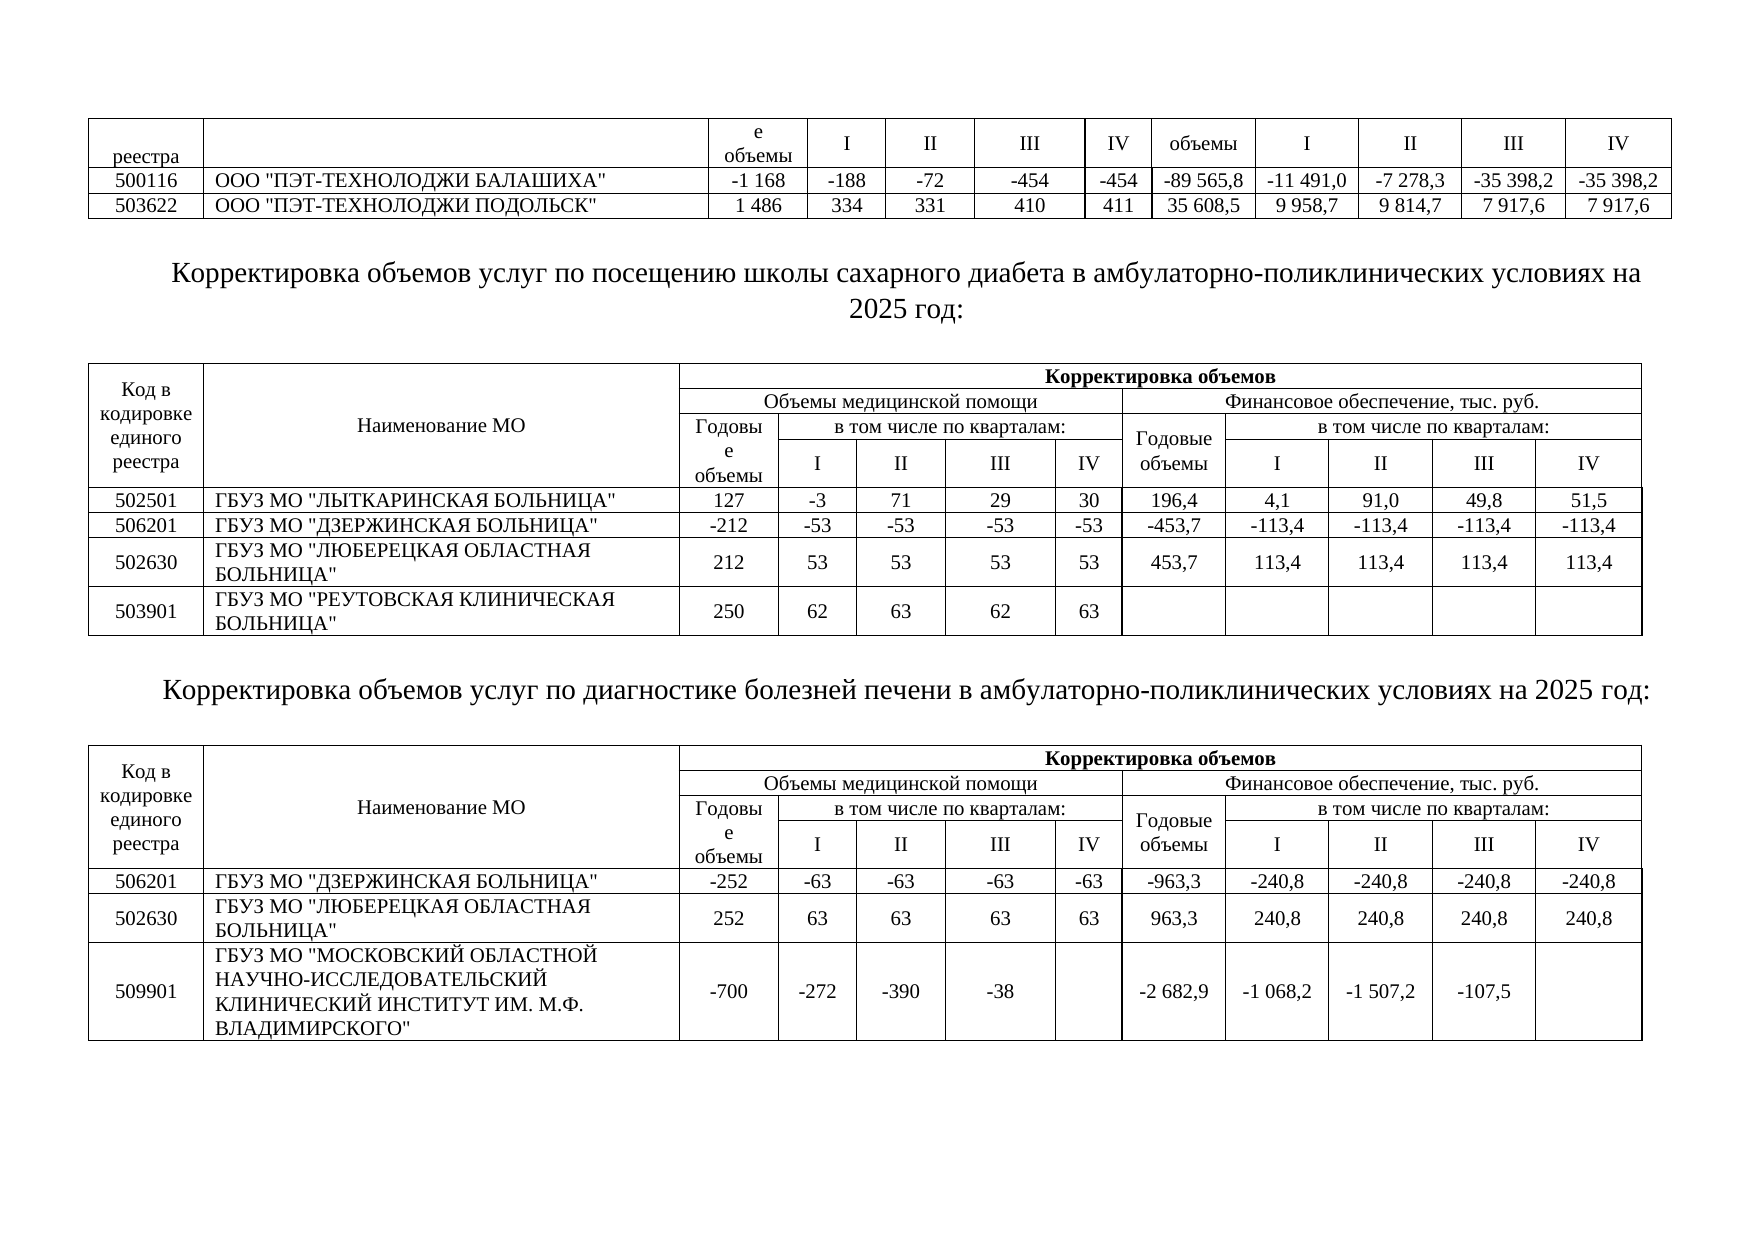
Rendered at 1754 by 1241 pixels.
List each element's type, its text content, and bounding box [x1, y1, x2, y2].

table_cell I [1226, 821, 1328, 868]
table_cell -63 [946, 869, 1055, 893]
table_cell II [857, 821, 945, 868]
table_cell -1 168 [709, 168, 807, 192]
table_cell 240,8 [1226, 894, 1328, 942]
table_cell 240,8 [1433, 894, 1535, 942]
table_cell [1433, 587, 1535, 635]
table_cell 503622 [89, 194, 203, 217]
table_header Код в кодировке единого реестра [89, 364, 203, 487]
table_cell ГБУЗ МО "МОСКОВСКИЙ ОБЛАСТНОЙ НАУЧНО-ИССЛЕДОВАТЕЛЬСКИЙ КЛИНИЧЕСКИЙ ИНСТИТУТ ИМ. М.Ф. ВЛАДИМИРСКОГО" [204, 943, 679, 1039]
table_cell -63 [1056, 869, 1121, 893]
table_cell Годовые объемы [1123, 414, 1225, 487]
table_cell ГБУЗ МО "РЕУТОВСКАЯ КЛИНИЧЕСКАЯ БОЛЬНИЦА" [204, 587, 679, 635]
table_cell 196,4 [1123, 488, 1225, 512]
table_cell 113,4 [1226, 538, 1328, 586]
table_cell 502630 [89, 894, 203, 942]
table_cell 7 917,6 [1462, 194, 1565, 217]
table_cell 53 [1056, 538, 1121, 586]
table_cell III [975, 119, 1084, 167]
table_cell 503901 [89, 587, 203, 635]
table_cell -453,7 [1123, 513, 1225, 537]
table_cell 127 [680, 488, 778, 512]
table_cell Финансовое обеспечение, тыс. руб. [1123, 771, 1641, 795]
table_cell -53 [946, 513, 1055, 537]
table_cell [1056, 943, 1121, 1039]
table_cell 71 [857, 488, 945, 512]
table_cell I [1256, 119, 1358, 167]
table_cell 411 [1086, 194, 1151, 217]
table_cell IV [1056, 440, 1122, 487]
table_cell 63 [779, 894, 856, 942]
table_cell 113,4 [1433, 538, 1535, 586]
table_cell -113,4 [1433, 513, 1535, 537]
table_cell 63 [857, 894, 945, 942]
table_cell 113,4 [1536, 538, 1641, 586]
table_cell -3 [779, 488, 856, 512]
table_cell 62 [779, 587, 856, 635]
table_cell -454 [1086, 168, 1151, 192]
table_header Код в кодировке единого реестра [89, 746, 203, 868]
table_cell -390 [857, 943, 945, 1039]
table_cell [1123, 587, 1225, 635]
table_cell 63 [857, 587, 945, 635]
table_cell II [1329, 440, 1432, 487]
table_cell -1 507,2 [1329, 943, 1432, 1039]
table_cell Объемы медицинской помощи [680, 771, 1122, 795]
table_cell -188 [808, 168, 885, 192]
table_cell -700 [680, 943, 778, 1039]
table_cell 51,5 [1536, 488, 1641, 512]
table_cell I [779, 440, 856, 487]
table_cell ГБУЗ МО "ЛЫТКАРИНСКАЯ БОЛЬНИЦА" [204, 488, 679, 512]
table_cell 453,7 [1123, 538, 1225, 586]
table_cell IV [1056, 821, 1122, 868]
table_cell 1 486 [709, 194, 807, 217]
table_cell 963,3 [1123, 894, 1225, 942]
table_header Корректировка объемов [680, 364, 1641, 388]
table_cell Годовые объемы [680, 796, 778, 868]
table_cell -35 398,2 [1462, 168, 1565, 192]
table_cell -2 682,9 [1123, 943, 1225, 1039]
table_cell 7 917,6 [1566, 194, 1671, 217]
table_cell -240,8 [1329, 869, 1432, 893]
table_cell -240,8 [1536, 869, 1641, 893]
table_cell -113,4 [1536, 513, 1641, 537]
table_cell -53 [857, 513, 945, 537]
table_cell -72 [886, 168, 974, 192]
table_cell ГБУЗ МО "ДЗЕРЖИНСКАЯ БОЛЬНИЦА" [204, 869, 679, 893]
table_cell -53 [1056, 513, 1121, 537]
table_cell 502630 [89, 538, 203, 586]
table_cell -107,5 [1433, 943, 1535, 1039]
table_cell II [1359, 119, 1461, 167]
table_cell II [1329, 821, 1432, 868]
table_cell II [857, 440, 945, 487]
table_cell -7 278,3 [1359, 168, 1461, 192]
table_cell -63 [857, 869, 945, 893]
table_cell 250 [680, 587, 778, 635]
table_cell IV [1086, 119, 1151, 167]
table_cell 62 [946, 587, 1055, 635]
table_cell Годовые объемы [1152, 119, 1255, 167]
table_header Наименование МО [204, 746, 679, 868]
table_cell IV [1536, 821, 1641, 868]
table_cell 35 608,5 [1153, 194, 1255, 217]
table_cell III [1433, 440, 1535, 487]
table_cell III [946, 440, 1055, 487]
table_cell I [808, 119, 885, 167]
table_header Наименование МО [204, 364, 679, 487]
table_cell 502501 [89, 488, 203, 512]
table_cell -11 491,0 [1256, 168, 1358, 192]
table_cell -53 [779, 513, 856, 537]
table_cell III [1433, 821, 1535, 868]
table_cell 53 [857, 538, 945, 586]
table_cell -252 [680, 869, 778, 893]
table_cell 240,8 [1329, 894, 1432, 942]
table_cell -63 [779, 869, 856, 893]
table_cell Годовые объемы [1123, 796, 1225, 868]
table_header Корректировка объемов [680, 746, 1641, 770]
table_cell 63 [1056, 587, 1121, 635]
table_cell 500116 [89, 168, 203, 192]
table_cell Годовые объемы [680, 414, 778, 487]
table_cell ООО "ПЭТ-ТЕХНОЛОДЖИ БАЛАШИХА" [204, 168, 708, 192]
table_cell ГБУЗ МО "ЛЮБЕРЕЦКАЯ ОБЛАСТНАЯ БОЛЬНИЦА" [204, 538, 679, 586]
table_cell 212 [680, 538, 778, 586]
table_cell в том числе по кварталам: [1226, 414, 1641, 438]
table_cell в том числе по кварталам: [779, 796, 1122, 820]
table_cell 30 [1056, 488, 1121, 512]
table_cell 240,8 [1536, 894, 1641, 942]
table_cell -38 [946, 943, 1055, 1039]
table_cell 509901 [89, 943, 203, 1039]
table_cell 63 [946, 894, 1055, 942]
table_cell 113,4 [1329, 538, 1432, 586]
table_cell ООО "ПЭТ-ТЕХНОЛОДЖИ ПОДОЛЬСК" [204, 194, 708, 217]
table_cell 334 [808, 194, 885, 217]
table_cell в том числе по кварталам: [779, 414, 1122, 438]
table_cell IV [1566, 119, 1671, 167]
table_cell 29 [946, 488, 1055, 512]
table_cell -240,8 [1433, 869, 1535, 893]
table_cell -240,8 [1226, 869, 1328, 893]
table_cell [1536, 587, 1641, 635]
table_cell II [886, 119, 974, 167]
table_cell -963,3 [1123, 869, 1225, 893]
table_cell I [1226, 440, 1328, 487]
table_cell -113,4 [1226, 513, 1328, 537]
table_cell 506201 [89, 869, 203, 893]
table_cell [1536, 943, 1641, 1039]
table_cell I [779, 821, 856, 868]
table_cell -113,4 [1329, 513, 1432, 537]
table_cell -1 068,2 [1226, 943, 1328, 1039]
table_cell Годовые объемы [709, 119, 807, 167]
table_cell [1226, 587, 1328, 635]
table_cell 91,0 [1329, 488, 1432, 512]
table_cell IV [1536, 440, 1641, 487]
table_cell 9 814,7 [1359, 194, 1461, 217]
table_cell Финансовое обеспечение, тыс. руб. [1123, 389, 1641, 413]
table_cell 252 [680, 894, 778, 942]
table_cell -272 [779, 943, 856, 1039]
text Корректировка объемов услуг по диагностике болезней печени в амбулаторно-поликлинических условиях на 2025 год: [118, 672, 1695, 706]
table_cell Объемы медицинской помощи [680, 389, 1122, 413]
table_cell 410 [975, 194, 1084, 217]
table_cell ГБУЗ МО "ДЗЕРЖИНСКАЯ БОЛЬНИЦА" [204, 513, 679, 537]
table_cell [1329, 587, 1432, 635]
table_cell -35 398,2 [1566, 168, 1671, 192]
table_cell ГБУЗ МО "ЛЮБЕРЕЦКАЯ ОБЛАСТНАЯ БОЛЬНИЦА" [204, 894, 679, 942]
table_cell 506201 [89, 513, 203, 537]
table_cell -212 [680, 513, 778, 537]
text Корректировка объемов услуг по посещению школы сахарного диабета в амбулаторно-поликлинических условиях на 2025 год: [118, 255, 1695, 324]
table_cell -89 565,8 [1153, 168, 1255, 192]
table_cell 9 958,7 [1256, 194, 1358, 217]
table_cell -454 [975, 168, 1084, 192]
table_cell в том числе по кварталам: [1226, 796, 1641, 820]
table_cell III [1462, 119, 1565, 167]
table_cell 331 [886, 194, 974, 217]
table_cell 63 [1056, 894, 1121, 942]
table_cell 53 [779, 538, 856, 586]
table_cell 49,8 [1433, 488, 1535, 512]
table_cell 53 [946, 538, 1055, 586]
table_cell III [946, 821, 1055, 868]
table_cell 4,1 [1226, 488, 1328, 512]
